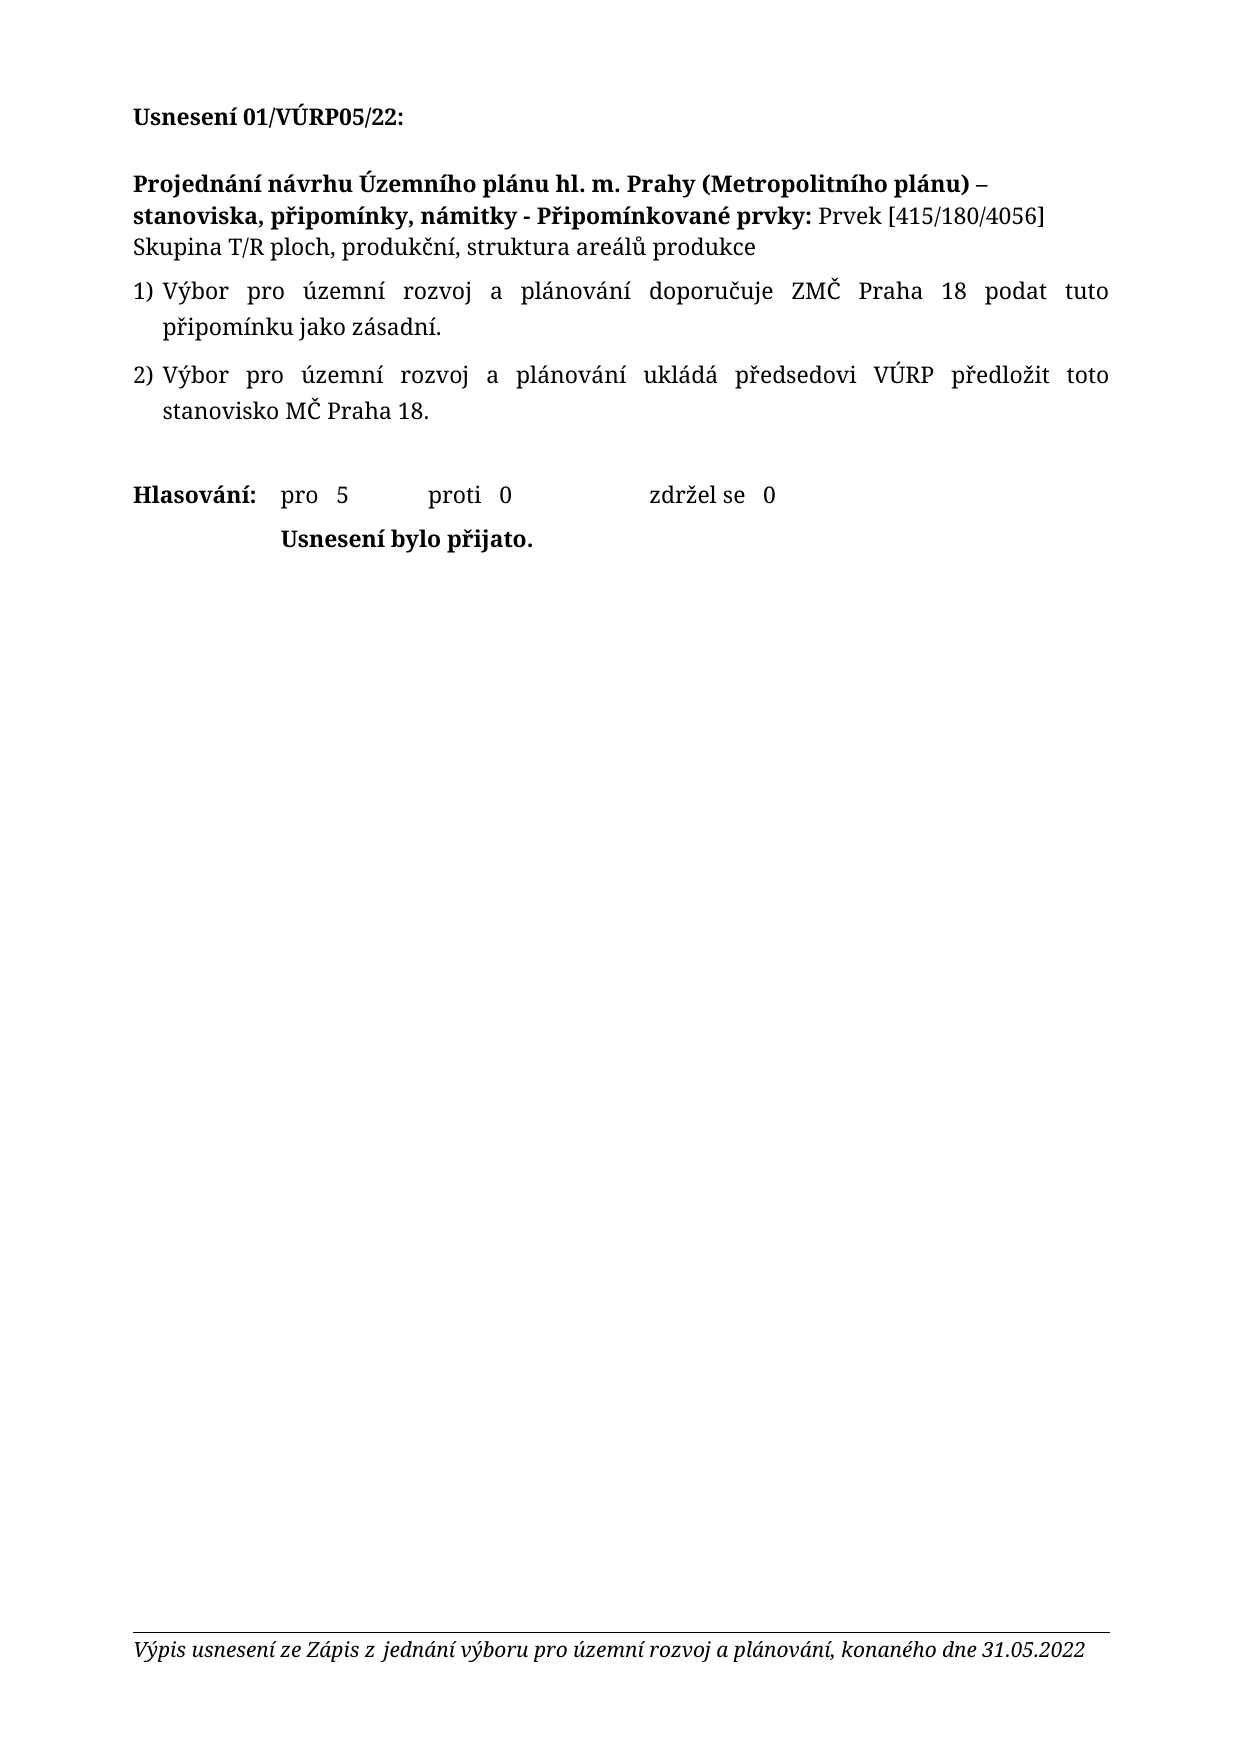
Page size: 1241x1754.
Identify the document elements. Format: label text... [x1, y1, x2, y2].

text Hlasování: pro 5 proti 0 zdržel se 0 [133, 479, 1110, 511]
list Výbor pro územní rozvoj a plánování ukládá předsedovi VÚRP předložit toto stanovisko MČ Praha 18. [133, 359, 1110, 426]
list Výbor pro územní rozvoj a plánování doporučuje ZMČ Praha 18 podat tuto připomínku jako zásadní. [133, 274, 1110, 342]
text Usnesení bylo přijato. [208, 523, 1110, 554]
text Usnesení 01/VÚRP05/22: [133, 101, 1110, 132]
text Projednání návrhu Územního plánu hl. m. Prahy (Metropolitního plánu) – stanoviska, připomínky, námitky - Připomínkované prvky: Prvek [415/180/4056] Skupina T/R ploch, produkční, struktura areálů produkce [133, 168, 1110, 262]
